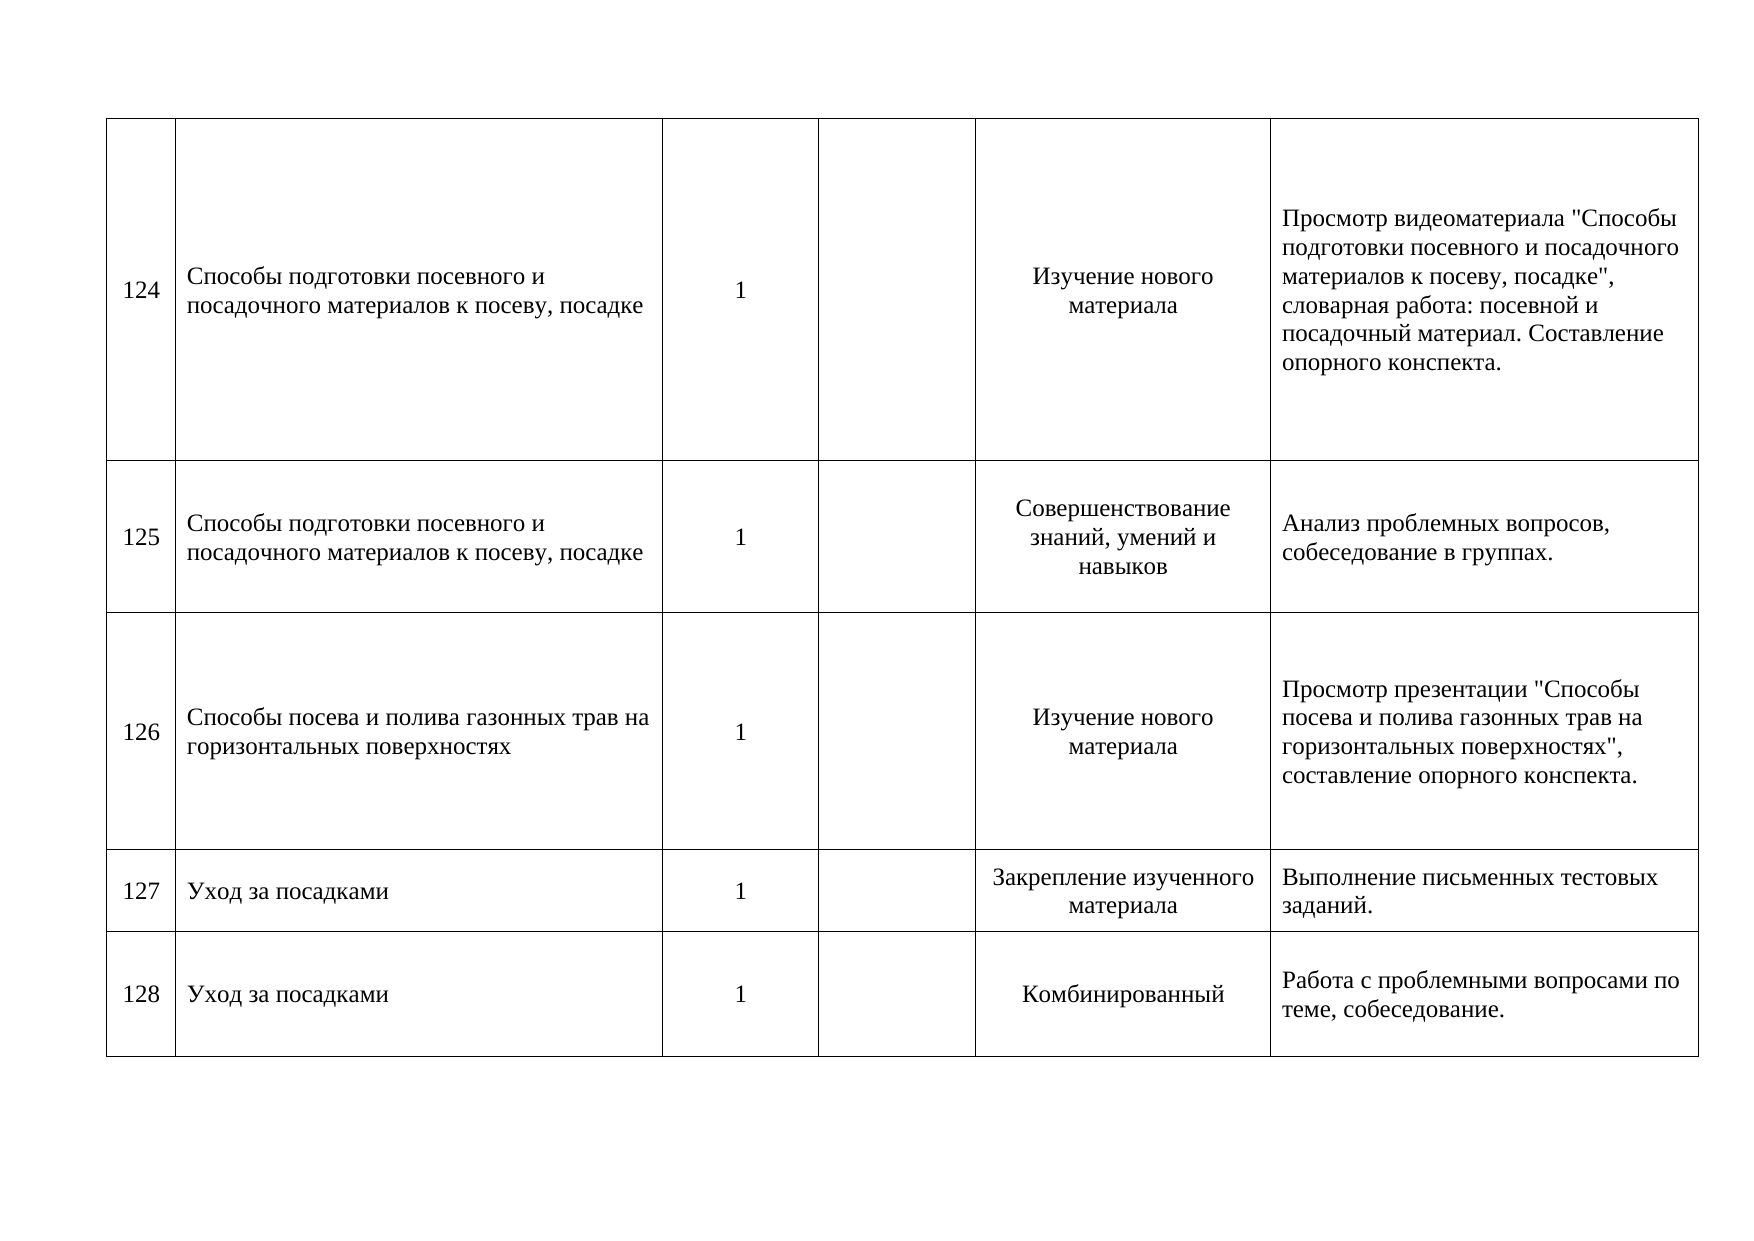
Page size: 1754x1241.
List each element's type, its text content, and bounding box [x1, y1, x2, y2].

table_cell Способы посева и полива газонных трав на горизонтальных поверхностях [176, 613, 662, 849]
table_cell 1 [663, 932, 818, 1056]
table_cell Работа с проблемными вопросами по теме, собеседование. [1271, 932, 1698, 1056]
table_cell 1 [663, 119, 818, 460]
table_cell 127 [107, 850, 175, 931]
table_cell Способы подготовки посевного и посадочного материалов к посеву, посадке [176, 119, 662, 460]
table_cell Изучение нового материала [976, 119, 1270, 460]
table_cell 128 [107, 932, 175, 1056]
table_cell Изучение нового материала [976, 613, 1270, 849]
table_cell 1 [663, 461, 818, 612]
table_cell [819, 461, 975, 612]
table_cell 124 [107, 119, 175, 460]
table_cell Выполнение письменных тестовых заданий. [1271, 850, 1698, 931]
table_cell [819, 119, 975, 460]
table_cell 125 [107, 461, 175, 612]
table_cell Уход за посадками [176, 850, 662, 931]
table_cell [819, 932, 975, 1056]
table_cell [819, 613, 975, 849]
table_cell Комбинированный [976, 932, 1270, 1056]
table_cell Совершенствование знаний, умений и навыков [976, 461, 1270, 612]
table_cell Просмотр видеоматериала "Способы подготовки посевного и посадочного материалов к посеву, посадке", словарная работа: посевной и посадочный материал. Составление опорного конспекта. [1271, 119, 1698, 460]
table_cell Закрепление изученного материала [976, 850, 1270, 931]
table_cell Способы подготовки посевного и посадочного материалов к посеву, посадке [176, 461, 662, 612]
table_cell 126 [107, 613, 175, 849]
table_cell 1 [663, 613, 818, 849]
table_cell Просмотр презентации "Способы посева и полива газонных трав на горизонтальных поверхностях", составление опорного конспекта. [1271, 613, 1698, 849]
table_cell Анализ проблемных вопросов, собеседование в группах. [1271, 461, 1698, 612]
table_cell Уход за посадками [176, 932, 662, 1056]
table_cell [819, 850, 975, 931]
table_cell 1 [663, 850, 818, 931]
